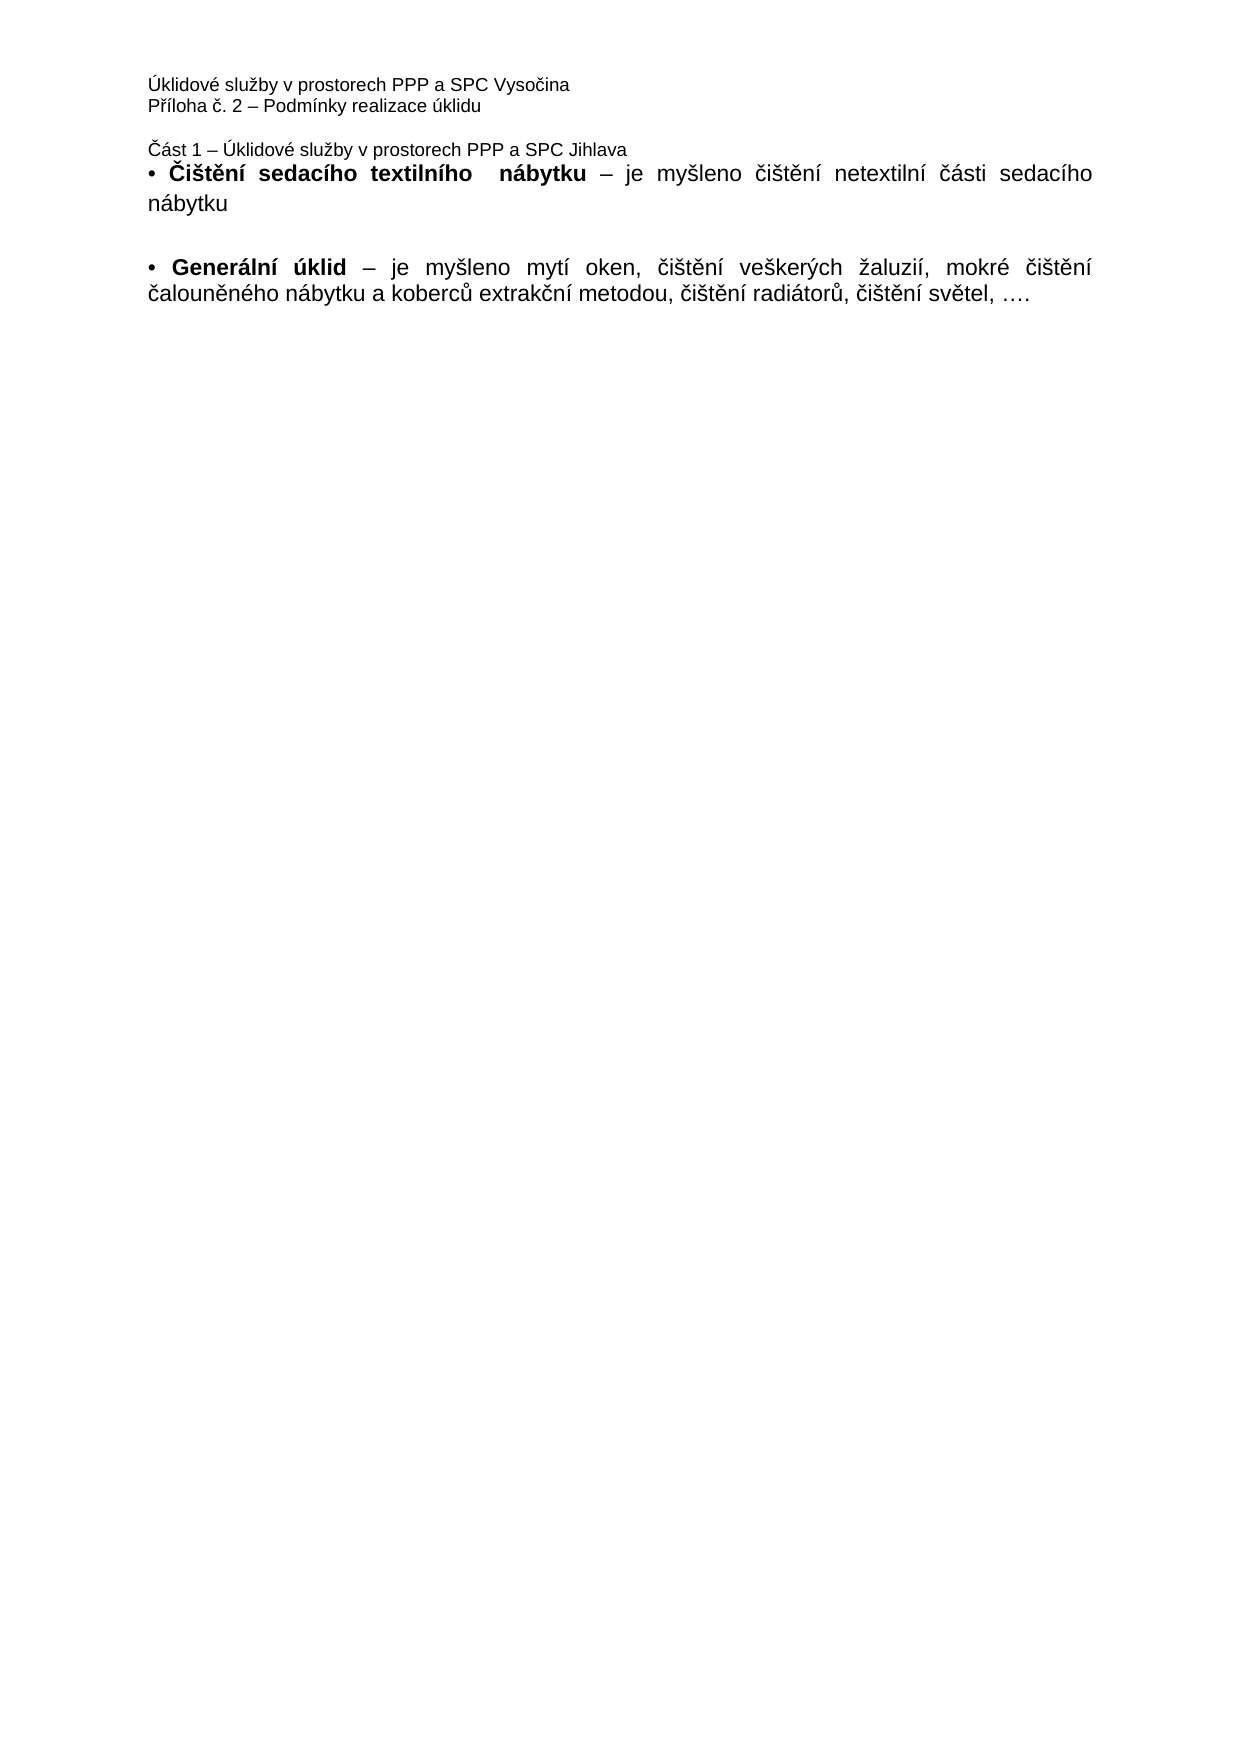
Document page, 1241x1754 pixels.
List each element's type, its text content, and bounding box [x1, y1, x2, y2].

text • Čištění sedacího textilního nábytku – je myšleno čištění netextilní části sedacího nábytku [148, 160, 1093, 249]
text • Generální úklid – je myšleno mytí oken, čištění veškerých žaluzií, mokré čištění čalouněného nábytku a koberců extrakční metodou, čištění radiátorů, čištění světel, …. [148, 254, 1093, 307]
